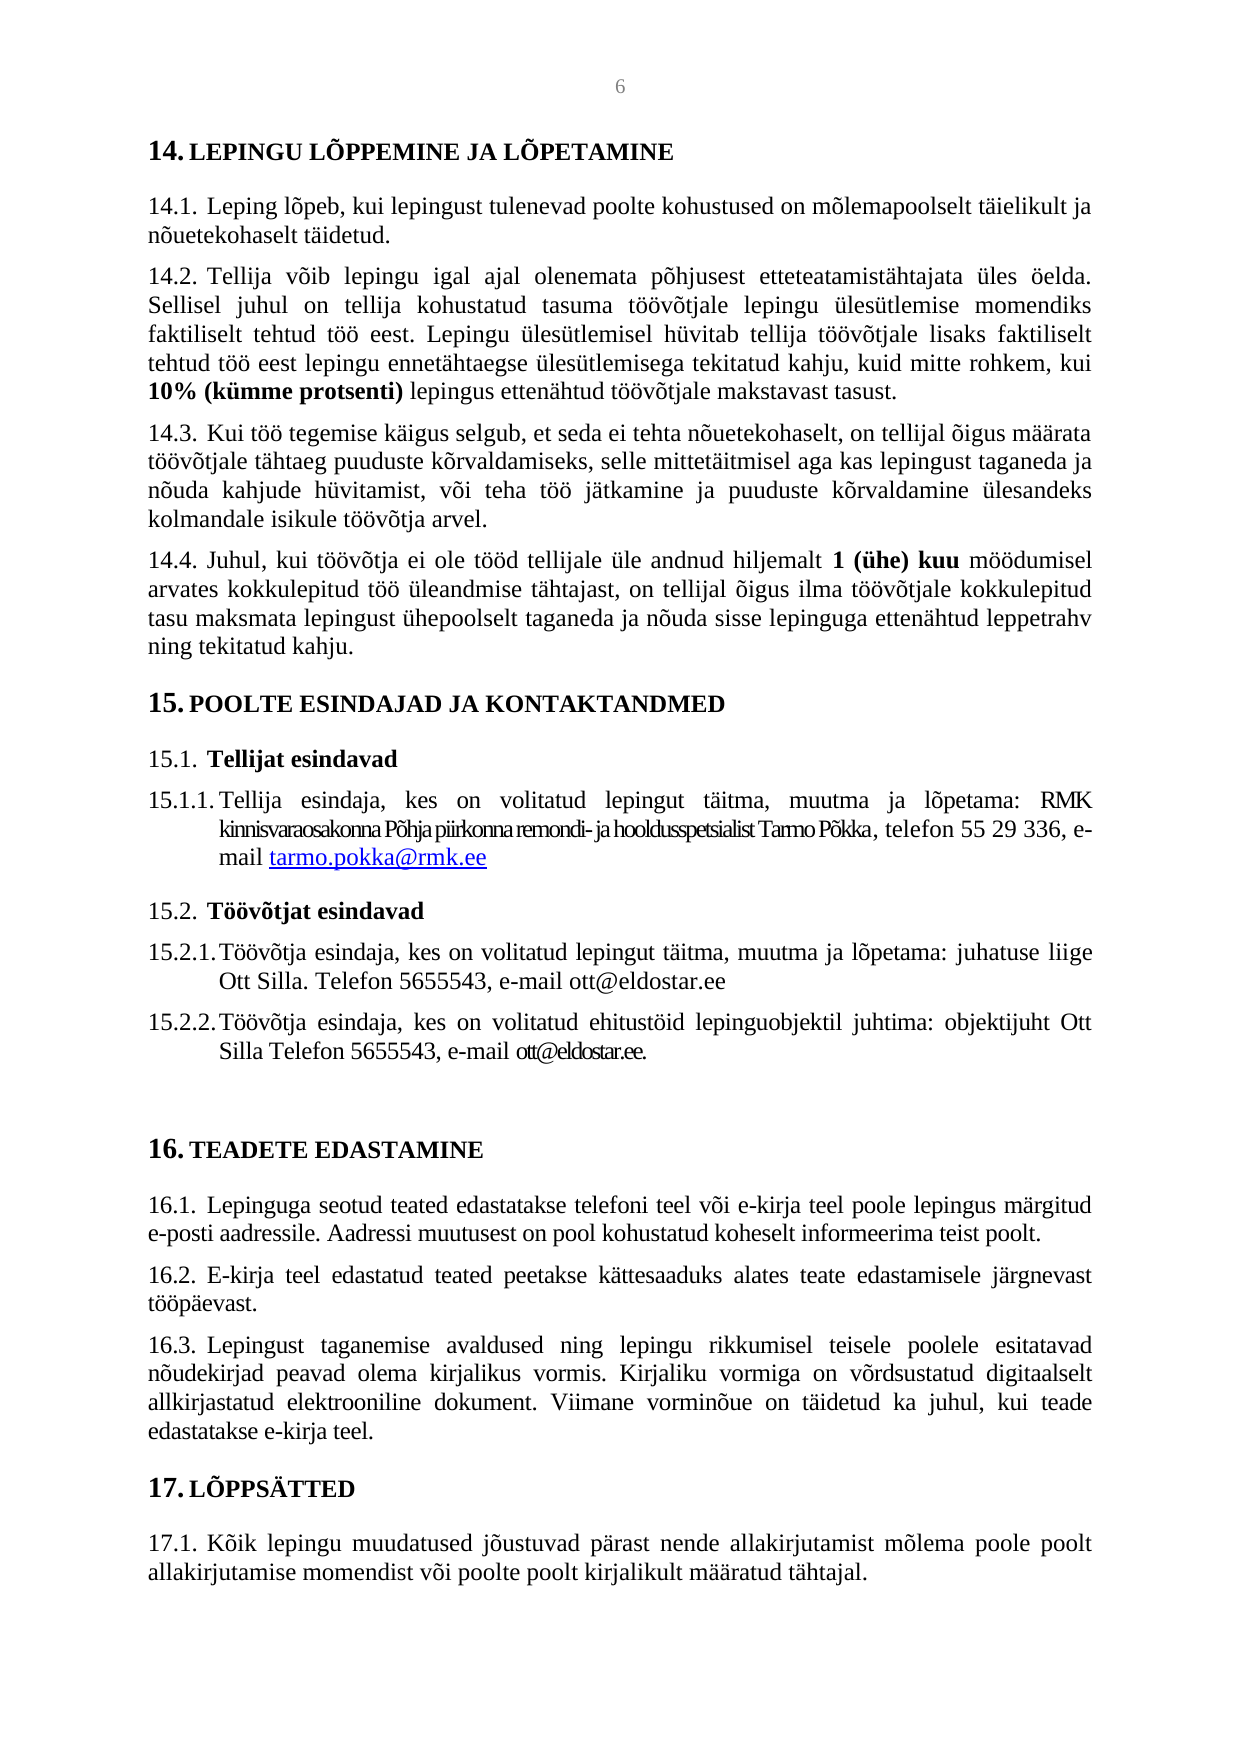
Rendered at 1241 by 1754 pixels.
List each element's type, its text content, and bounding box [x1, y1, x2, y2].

list POOLTE ESINDAJAD JA KONTAKTANDMED [148, 685, 1093, 719]
list Tellija võib lepingu igal ajal olenemata põhjusest etteteatamistähtajata üles öelda. Sellisel juhul on tellija kohustatud tasuma töövõtjale lepingu ülesütlemise momendiks faktiliselt tehtud töö eest. Lepingu ülesütlemisel hüvitab tellija töövõtjale lisaks faktiliselt tehtud töö eest lepingu ennetähtaegse ülesütlemisega tekitatud kahju, kuid mitte rohkem, kui 10% (kümme protsenti) lepingus ettenähtud töövõtjale makstavast tasust. [148, 261, 1093, 405]
list Lepinguga seotud teated edastatakse telefoni teel või e-kirja teel poole lepingus märgitud e-posti aadressile. Aadressi muutusest on pool kohustatud koheselt informeerima teist poolt. [148, 1190, 1093, 1247]
list Kõik lepingu muudatused jõustuvad pärast nende allakirjutamist mõlema poole poolt allakirjutamise momendist või poolte poolt kirjalikult määratud tähtajal. [148, 1528, 1093, 1586]
list Lõppsätted [148, 1470, 1093, 1503]
list Lepingu lõppemine ja lõpetamine [148, 133, 1093, 166]
list Töövõtja esindaja, kes on volitatud lepingut täitma, muutma ja lõpetama: juhatuse liige Ott Silla. Telefon 5655543, e-mail ott@eldostar.ee [148, 937, 1093, 995]
list Töövõtjat esindavad [148, 896, 1093, 925]
list Juhul, kui töövõtja ei ole tööd tellijale üle andnud hiljemalt 1 (ühe) kuu möödumisel arvates kokkulepitud töö üleandmise tähtajast, on tellijal õigus ilma töövõtjale kokkulepitud tasu maksmata lepingust ühepoolselt taganeda ja nõuda sisse lepinguga ettenähtud leppetrahv ning tekitatud kahju. [148, 545, 1093, 660]
list Kui töö tegemise käigus selgub, et seda ei tehta nõuetekohaselt, on tellijal õigus määrata töövõtjale tähtaeg puuduste kõrvaldamiseks, selle mittetäitmisel aga kas lepingust taganeda ja nõuda kahjude hüvitamist, või teha töö jätkamine ja puuduste kõrvaldamine ülesandeks kolmandale isikule töövõtja arvel. [148, 418, 1093, 533]
list E-kirja teel edastatud teated peetakse kättesaaduks alates teate edastamisele järgnevast tööpäevast. [148, 1260, 1093, 1317]
list Töövõtja esindaja, kes on volitatud ehitustöid lepinguobjektil juhtima: objektijuht Ott Silla Telefon 5655543, e-mail ott@eldostar.ee. [148, 1007, 1093, 1065]
list Tellija esindaja, kes on volitatud lepingut täitma, muutma ja lõpetama: RMK kinnisvaraosakonna Põhja piirkonna remondi- ja hooldusspetsialist Tarmo Põkka, telefon 55 29 336, e-mail tarmo.pokka@rmk.ee [148, 785, 1093, 871]
list Tellijat esindavad [148, 744, 1093, 772]
list Lepingust taganemise avaldused ning lepingu rikkumisel teisele poolele esitatavad nõudekirjad peavad olema kirjalikus vormis. Kirjaliku vormiga on võrdsustatud digitaalselt allkirjastatud elektrooniline dokument. Viimane vorminõue on täidetud ka juhul, kui teade edastatakse e-kirja teel. [148, 1330, 1093, 1445]
list Teadete edastamine [148, 1131, 1093, 1165]
list Leping lõpeb, kui lepingust tulenevad poolte kohustused on mõlemapoolselt täielikult ja nõuetekohaselt täidetud. [148, 191, 1093, 249]
